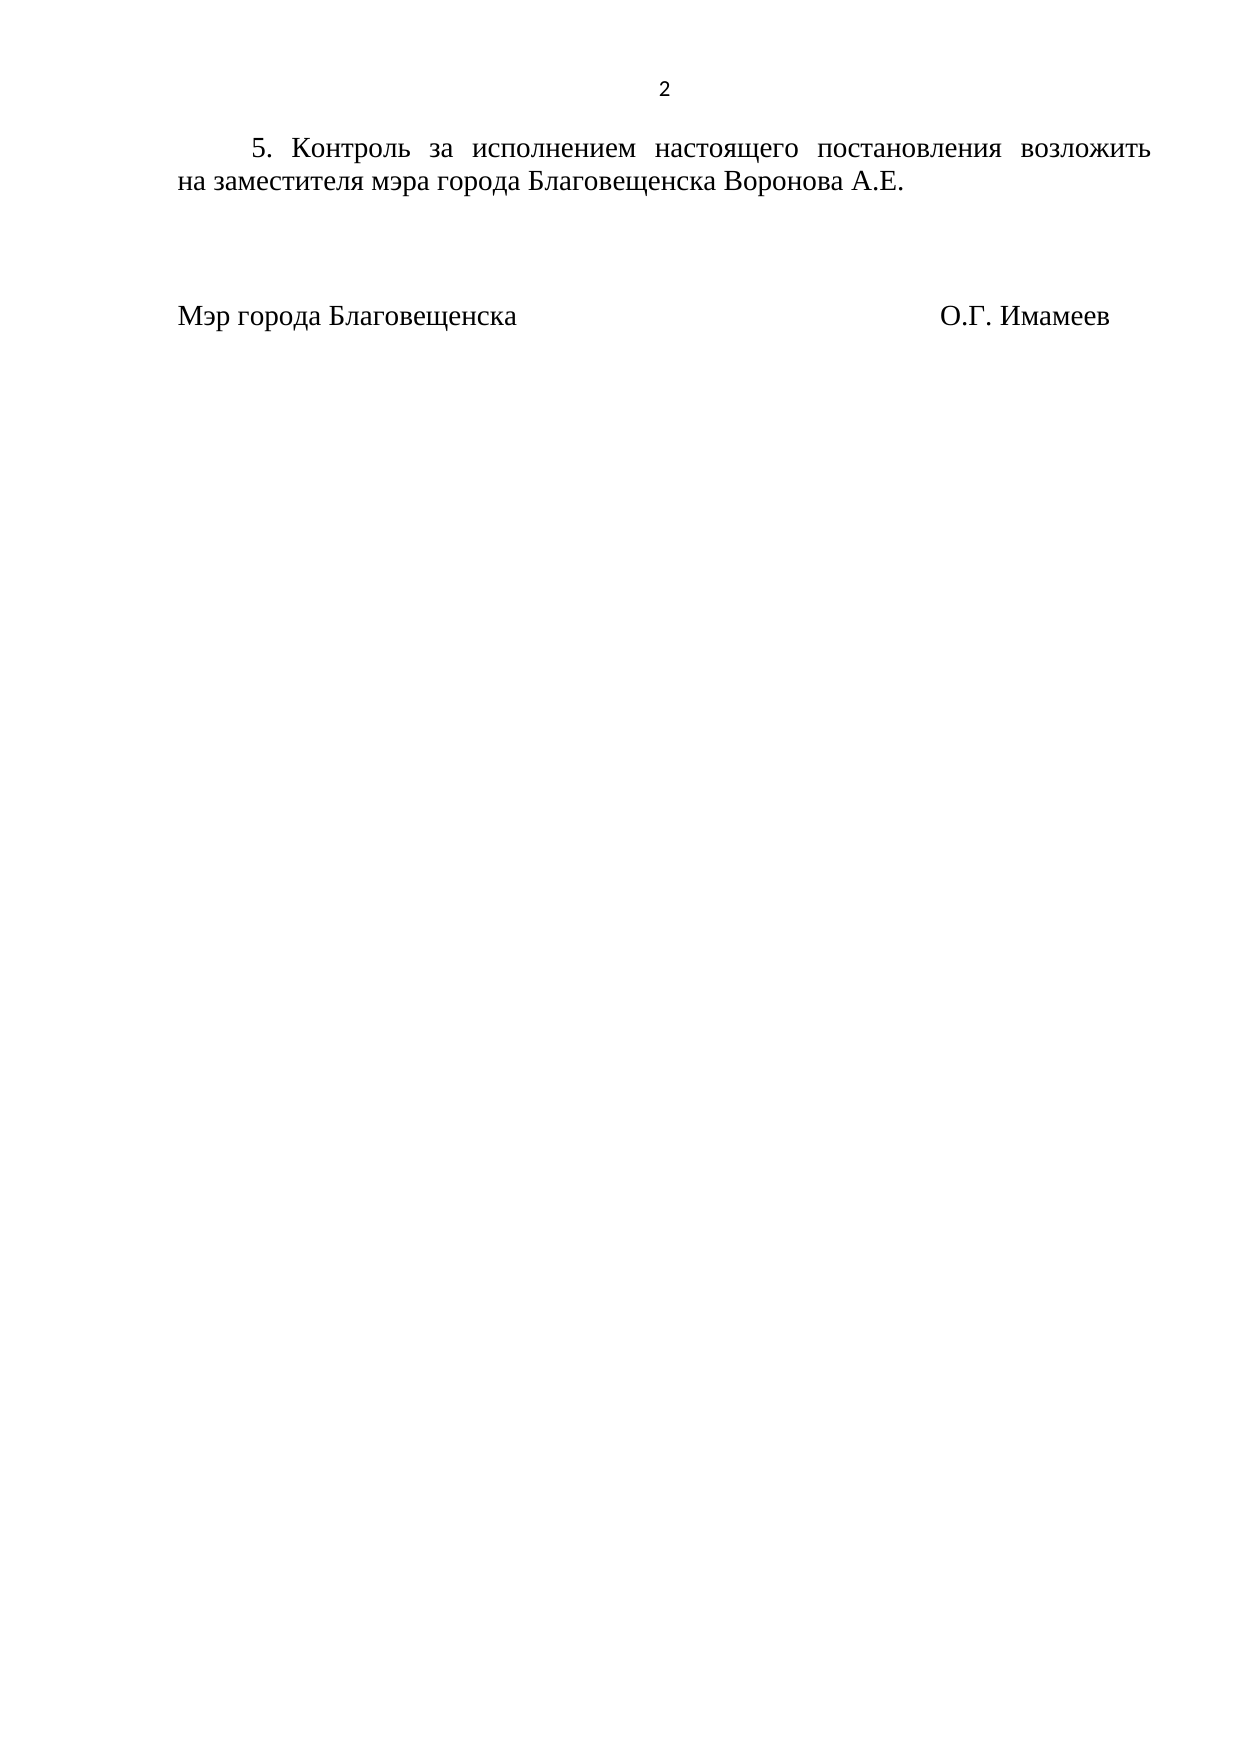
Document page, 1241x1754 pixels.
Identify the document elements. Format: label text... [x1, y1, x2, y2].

text 5. Контроль за исполнением настоящего постановления возложить на заместителя мэра города Благовещенска Воронова А.Е. [177, 130, 1152, 197]
text Мэр города Благовещенска О.Г. Имамеев [177, 298, 1152, 331]
